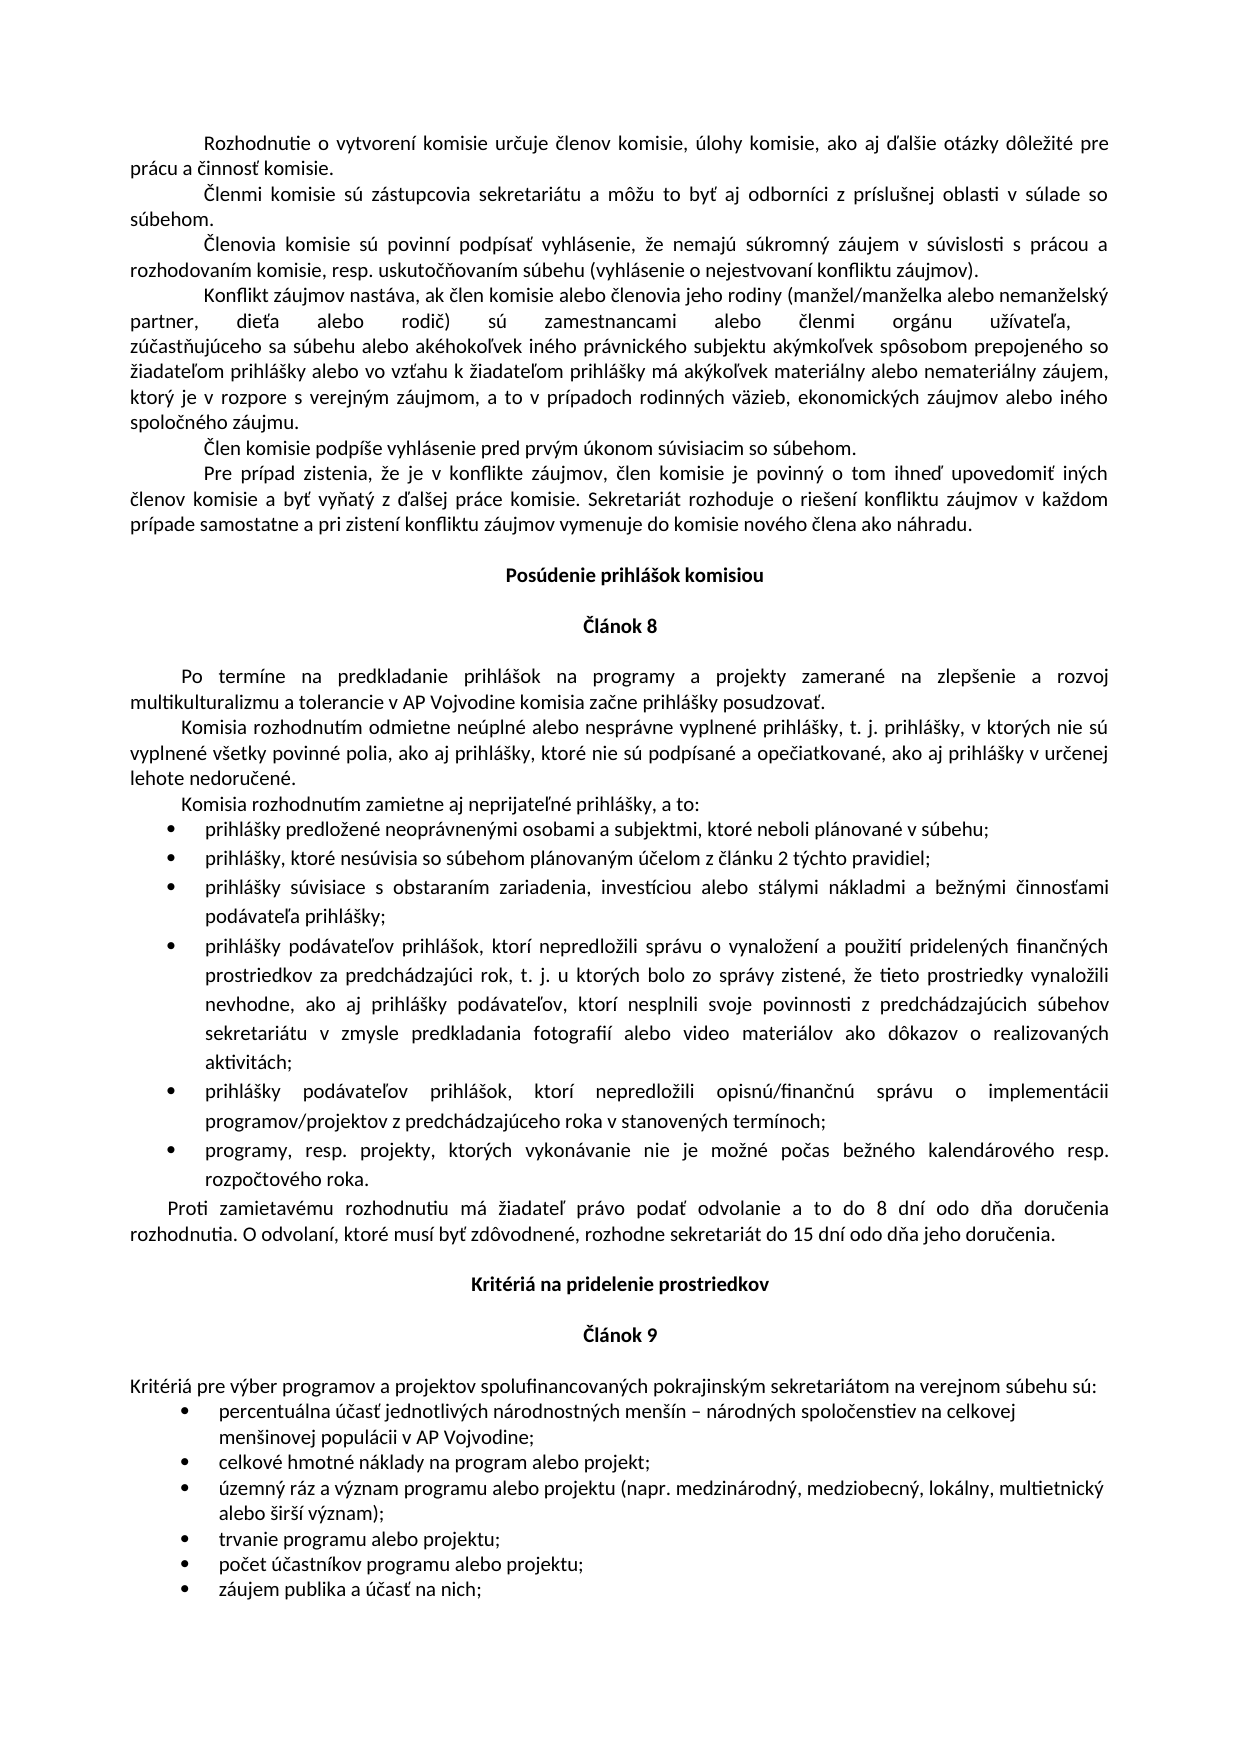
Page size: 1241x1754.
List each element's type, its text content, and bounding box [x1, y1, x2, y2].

list celkové hmotné náklady na program alebo projekt; [181, 1449, 1110, 1475]
text Komisia rozhodnutím odmietne neúplné alebo nesprávne vyplnené prihlášky, t. j. prihlášky, v ktorých nie sú vyplnené všetky povinné polia, ako aj prihlášky, ktoré nie sú podpísané a opečiatkované, ako aj prihlášky v určenej lehote nedoručené. [130, 714, 1110, 791]
list prihlášky, ktoré nesúvisia so súbehom plánovaným účelom z článku 2 týchto pravidiel; [167, 845, 1110, 871]
text Po termíne na predkladanie prihlášok na programy a projekty zamerané na zlepšenie a rozvoj multikulturalizmu a tolerancie v AP Vojvodine komisia začne prihlášky posudzovať. [130, 664, 1110, 714]
list počet účastníkov programu alebo projektu; [181, 1551, 1110, 1577]
list územný ráz a význam programu alebo projektu (napr. medzinárodný, medziobecný, lokálny, multietnický alebo širší význam); [181, 1475, 1110, 1526]
list programy, resp. projekty, ktorých vykonávanie nie je možné počas bežného kalendárového resp. rozpočtového roka. [167, 1137, 1110, 1192]
text Článok 8 [130, 613, 1110, 638]
list percentuálna účasť jednotlivých národnostných menšín – národných spoločenstiev na celkovej menšinovej populácii v AP Vojvodine; [181, 1399, 1110, 1449]
text Kritériá pre výber programov a projektov spolufinancovaných pokrajinským sekretariátom na verejnom súbehu sú: [130, 1373, 1110, 1399]
list prihlášky predložené neoprávnenými osobami a subjektmi, ktoré neboli plánované v súbehu; [167, 816, 1110, 842]
text Členovia komisie sú povinní podpísať vyhlásenie, že nemajú súkromný záujem v súvislosti s prácou a rozhodovaním komisie, resp. uskutočňovaním súbehu (vyhlásenie o nejestvovaní konfliktu záujmov). [130, 232, 1110, 282]
text Konflikt záujmov nastáva, ak člen komisie alebo členovia jeho rodiny (manžel/manželka alebo nemanželský partner, dieťa alebo rodič) sú zamestnancami alebo členmi orgánu užívateľa, zúčastňujúceho sa súbehu alebo akéhokoľvek iného právnického subjektu akýmkoľvek spôsobom prepojeného so žiadateľom prihlášky alebo vo vzťahu k žiadateľom prihlášky má akýkoľvek materiálny alebo nemateriálny záujem, ktorý je v rozpore s verejným záujmom, a to v prípadoch rodinných väzieb, ekonomických záujmov alebo iného spoločného záujmu. [130, 282, 1110, 435]
list prihlášky podávateľov prihlášok, ktorí nepredložili správu o vynaložení a použití pridelených finančných prostriedkov za predchádzajúci rok, t. j. u ktorých bolo zo správy zistené, že tieto prostriedky vynaložili nevhodne, ako aj prihlášky podávateľov, ktorí nesplnili svoje povinnosti z predchádzajúcich súbehov sekretariátu v zmysle predkladania fotografií alebo video materiálov ako dôkazov o realizovaných aktivitách; [167, 933, 1110, 1075]
text Pre prípad zistenia, že je v konflikte záujmov, člen komisie je povinný o tom ihneď upovedomiť iných členov komisie a byť vyňatý z ďalšej práce komisie. Sekretariát rozhoduje o riešení konfliktu záujmov v každom prípade samostatne a pri zistení konfliktu záujmov vymenuje do komisie nového člena ako náhradu. [130, 460, 1110, 537]
text Kritériá na pridelenie prostriedkov [130, 1272, 1110, 1297]
text Posúdenie prihlášok komisiou [130, 562, 1110, 587]
text Proti zamietavému rozhodnutiu má žiadateľ právo podať odvolanie a to do 8 dní odo dňa doručenia rozhodnutia. O odvolaní, ktoré musí byť zdôvodnené, rozhodne sekretariát do 15 dní odo dňa jeho doručenia. [130, 1195, 1110, 1246]
text Článok 9 [130, 1322, 1110, 1348]
text Rozhodnutie o vytvorení komisie určuje členov komisie, úlohy komisie, ako aj ďalšie otázky dôležité pre prácu a činnosť komisie. [130, 130, 1110, 181]
list záujem publika a účasť na nich; [181, 1577, 1110, 1602]
text Komisia rozhodnutím zamietne aj neprijateľné prihlášky, a to: [130, 791, 1110, 816]
list prihlášky súvisiace s obstaraním zariadenia, investíciou alebo stálymi nákladmi a bežnými činnosťami podávateľa prihlášky; [167, 874, 1110, 929]
list trvanie programu alebo projektu; [181, 1526, 1110, 1551]
text Člen komisie podpíše vyhlásenie pred prvým úkonom súvisiacim so súbehom. [130, 435, 1110, 460]
text Členmi komisie sú zástupcovia sekretariátu a môžu to byť aj odborníci z príslušnej oblasti v súlade so súbehom. [130, 181, 1110, 232]
list prihlášky podávateľov prihlášok, ktorí nepredložili opisnú/finančnú správu o implementácii programov/projektov z predchádzajúceho roka v stanovených termínoch; [167, 1079, 1110, 1133]
